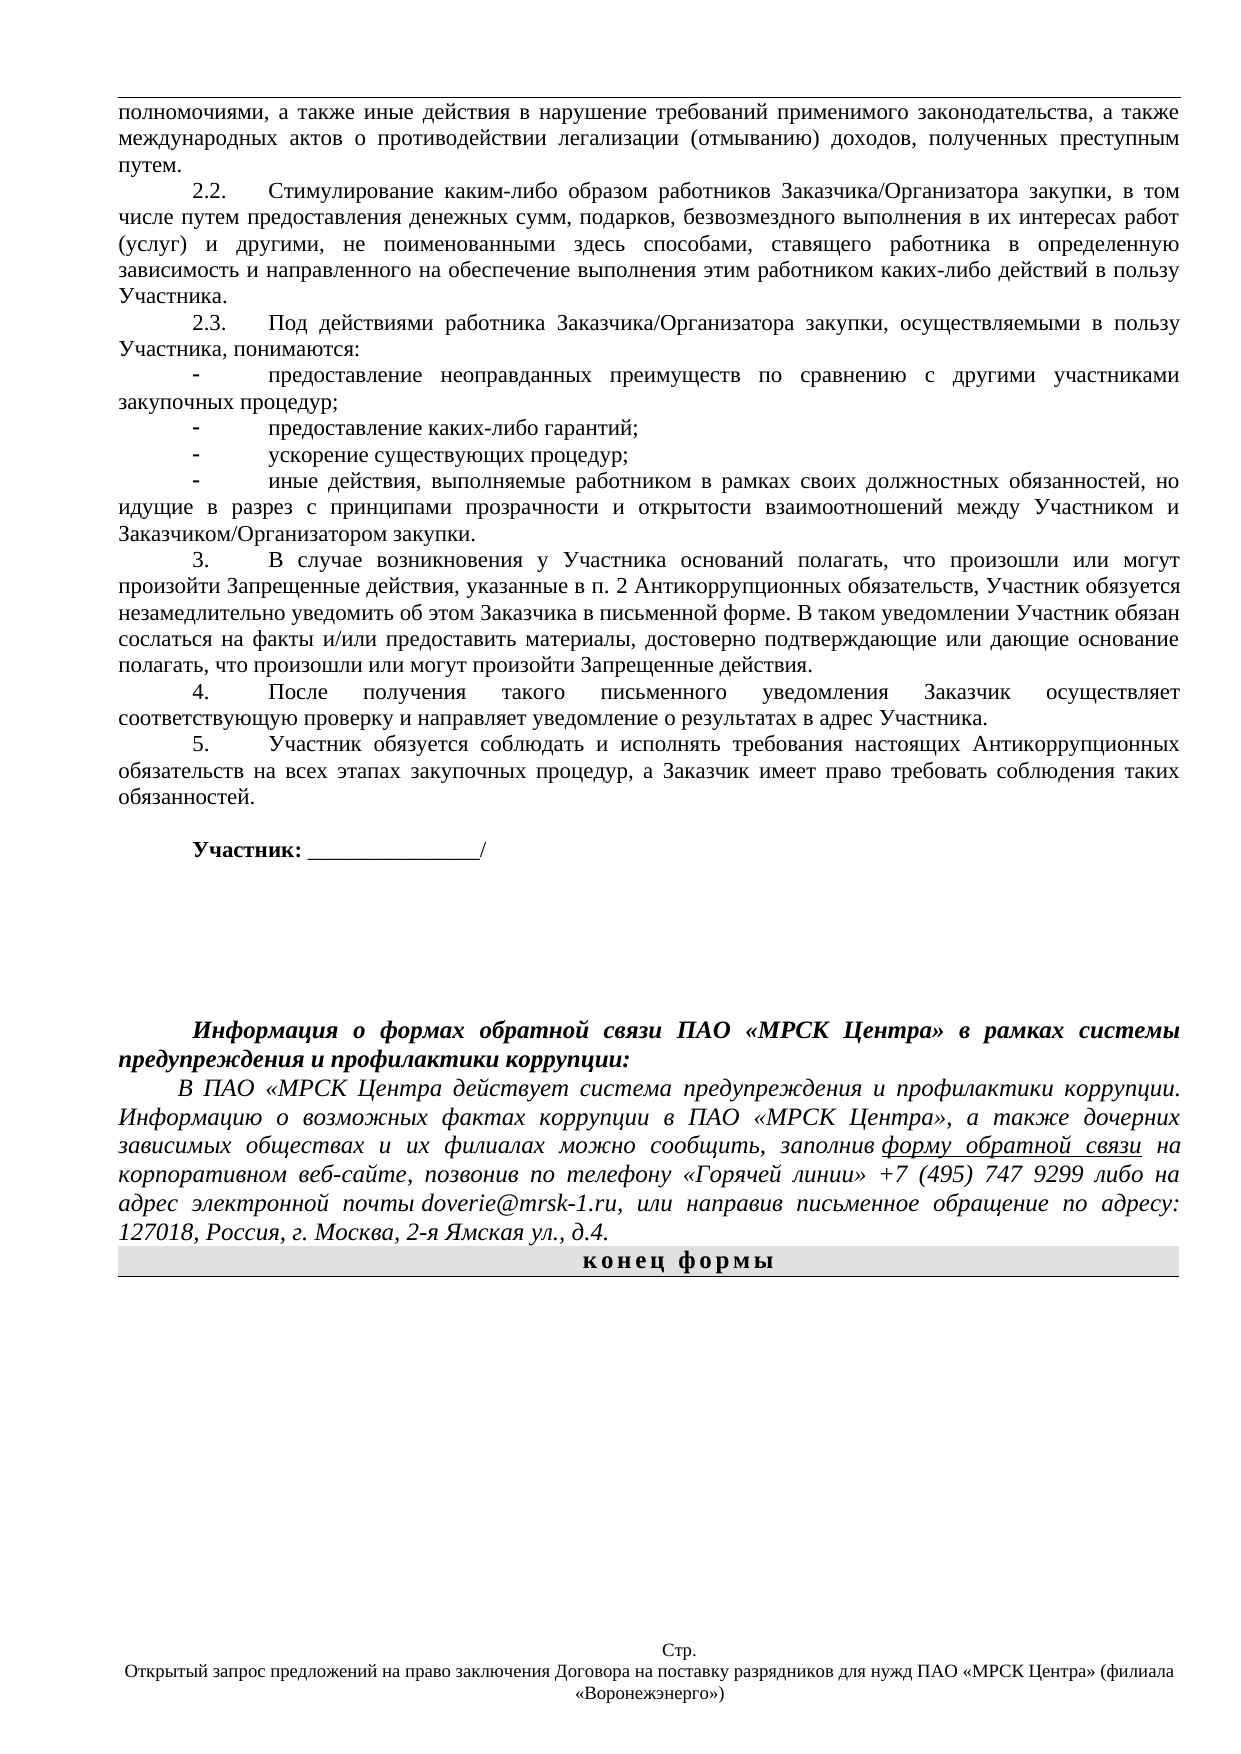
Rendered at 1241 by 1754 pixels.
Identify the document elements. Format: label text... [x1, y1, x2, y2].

list После получения такого письменного уведомления Заказчик осуществляет соответствующую проверку и направляет уведомление о результатах в адрес Участника. [118, 678, 1181, 731]
list предоставление неоправданных преимуществ по сравнению с другими участниками закупочных процедур; [118, 362, 1181, 414]
text Участник: _______________/ [118, 836, 1181, 862]
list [118, 98, 1181, 177]
list ускорение существующих процедур; [118, 441, 1181, 467]
text конец формы [118, 1246, 1179, 1276]
list Под действиями работника Заказчика/Организатора закупки, осуществляемыми в пользу Участника, понимаются: [118, 309, 1181, 362]
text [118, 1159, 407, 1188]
list Cтимулирование каким-либо образом работников Заказчика/Организатора закупки, в том числе путем предоставления денежных сумм, подарков, безвозмездного выполнения в их интересах работ (услуг) и другими, не поименованными здесь способами, ставящего работника в определенную зависимость и направленного на обеспечение выполнения этим работником каких-либо действий в пользу Участника. [118, 177, 1181, 309]
list предоставление каких-либо гарантий; [118, 414, 1181, 441]
text В ПАО «МРСК Центра действует система предупреждения и профилактики коррупции. Информацию о возможных фактах коррупции в ПАО «МРСК Центра», а также дочерних зависимых обществах и их филиалах можно сообщить, заполнив форму обратной связи на корпоративном веб-сайте, позвонив по телефону «Горячей линии» +7 (495) 747 9299 либо на адрес электронной почты doverie@mrsk-1.ru, или направив письменное обращение по адресу: 127018, Россия, г. Москва, 2-я Ямская ул., д.4. [415, 1188, 1181, 1246]
text В ПАО «МРСК Центра действует система предупреждения и профилактики коррупции. Информацию о возможных фактах коррупции в ПАО «МРСК Центра», а также дочерних зависимых обществах и их филиалах можно сообщить, заполнив форму обратной связи на корпоративном веб-сайте, позвонив по телефону «Горячей линии» +7 (495) 747 9299 либо на адрес электронной почты doverie@mrsk-1.ru, или направив письменное обращение по адресу: 127018, Россия, г. Москва, 2-я Ямская ул., д.4. [118, 1073, 1181, 1102]
list Участник обязуется соблюдать и исполнять требования настоящих Антикоррупционных обязательств на всех этапах закупочных процедур, а Заказчик имеет право требовать соблюдения таких обязанностей. [118, 731, 1181, 809]
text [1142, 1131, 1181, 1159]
list иные действия, выполняемые работником в рамках своих должностных обязанностей, но идущие в разрез с принципами прозрачности и открытости взаимоотношений между Участником и Заказчиком/Организатором закупки. [118, 467, 1181, 546]
list В случае возникновения у Участника оснований полагать, что произошли или могут произойти Запрещенные действия, указанные в п. 2 Антикоррупционных обязательств, Участник обязуется незамедлительно уведомить об этом Заказчика в письменной форме. В таком уведомлении Участник обязан сослаться на факты и/или предоставить материалы, достоверно подтверждающие или дающие основание полагать, что произошли или могут произойти Запрещенные действия. [118, 546, 1181, 678]
text Информация о формах обратной связи ПАО «МРСК Центра» в рамках системы предупреждения и профилактики коррупции: [118, 1016, 1181, 1073]
